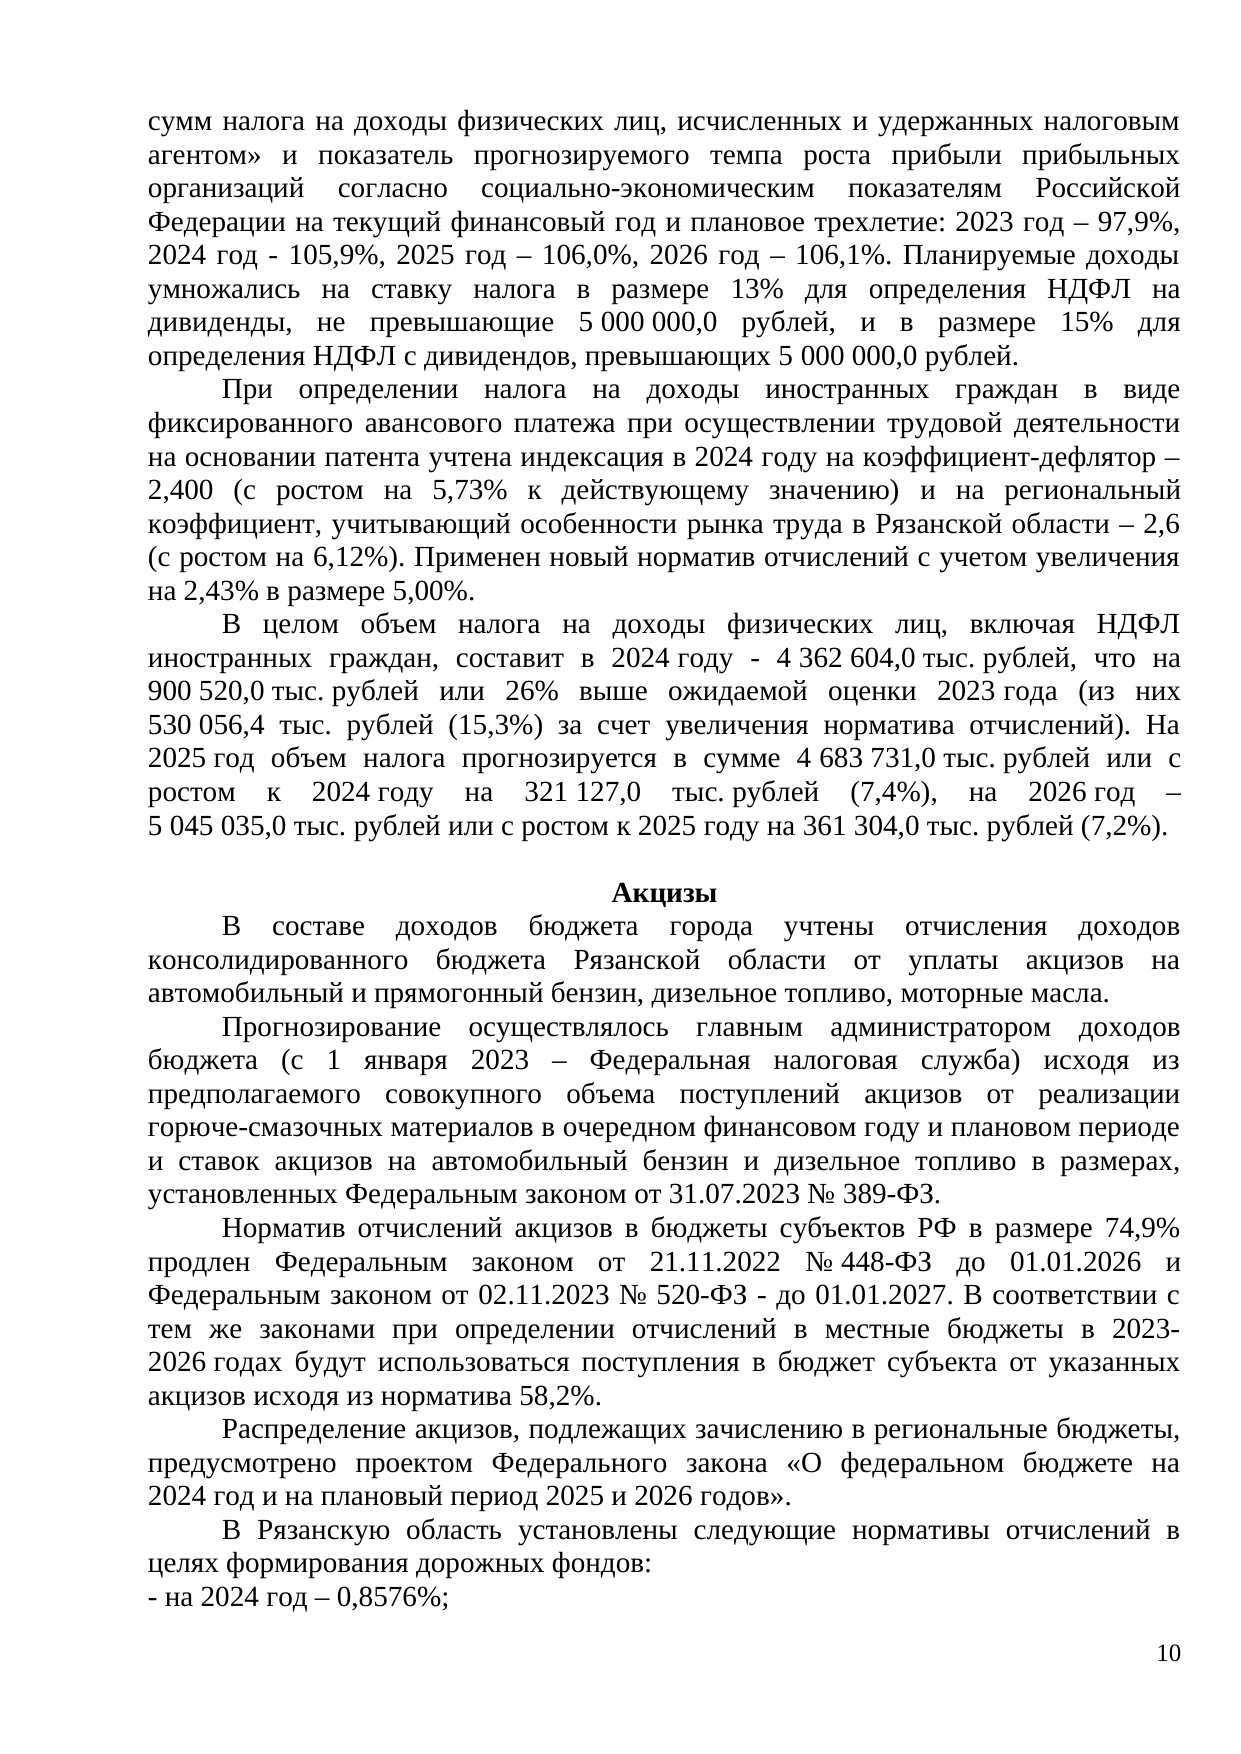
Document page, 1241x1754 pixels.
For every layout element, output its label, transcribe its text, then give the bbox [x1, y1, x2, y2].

text При определении налога на доходы иностранных граждан в виде фиксированного авансового платежа при осуществлении трудовой деятельности на основании патента учтена индексация в 2024 году на коэффициент-дефлятор – 2,400 (с ростом на 5,73% к действующему значению) и на региональный коэффициент, учитывающий особенности рынка труда в Рязанской области – 2,6 (с ростом на 6,12%). Применен новый норматив отчислений с учетом увеличения на 2,43% в размере 5,00%. [148, 372, 1181, 606]
text В Рязанскую область установлены следующие нормативы отчислений в целях формирования дорожных фондов: [148, 1512, 1181, 1579]
text Акцизы [148, 875, 1181, 908]
text В целом объем налога на доходы физических лиц, включая НДФЛ иностранных граждан, составит в 2024 году - 4 362 604,0 тыс. рублей, что на 900 520,0 тыс. рублей или 26% выше ожидаемой оценки 2023 года (из них 530 056,4 тыс. рублей (15,3%) за счет увеличения норматива отчислений). На 2025 год объем налога прогнозируется в сумме 4 683 731,0 тыс. рублей или с ростом к 2024 году на 321 127,0 тыс. рублей (7,4%), на 2026 год – 5 045 035,0 тыс. рублей или с ростом к 2025 году на 361 304,0 тыс. рублей (7,2%). [148, 606, 1181, 841]
text Распределение акцизов, подлежащих зачислению в региональные бюджеты, предусмотрено проектом Федерального закона «О федеральном бюджете на 2024 год и на плановый период 2025 и 2026 годов». [148, 1411, 1181, 1512]
text Норматив отчислений акцизов в бюджеты субъектов РФ в размере 74,9% продлен Федеральным законом от 21.11.2022 № 448-ФЗ до 01.01.2026 и Федеральным законом от 02.11.2023 № 520-ФЗ - до 01.01.2027. В соответствии с тем же законами при определении отчислений в местные бюджеты в 2023-2026 годах будут использоваться поступления в бюджет субъекта от указанных акцизов исходя из норматива 58,2%. [148, 1210, 1181, 1411]
text - на 2024 год – 0,8576%; [148, 1579, 1181, 1613]
text Прогнозирование осуществлялось главным администратором доходов бюджета (с 1 января 2023 – Федеральная налоговая служба) исходя из предполагаемого совокупного объема поступлений акцизов от реализации горюче-смазочных материалов в очередном финансовом году и плановом периоде и ставок акцизов на автомобильный бензин и дизельное топливо в размерах, установленных Федеральным законом от 31.07.2023 № 389-ФЗ. [148, 1009, 1181, 1210]
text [148, 103, 1181, 372]
text В составе доходов бюджета города учтены отчисления доходов консолидированного бюджета Рязанской области от уплаты акцизов на автомобильный и прямогонный бензин, дизельное топливо, моторные масла. [148, 908, 1181, 1009]
